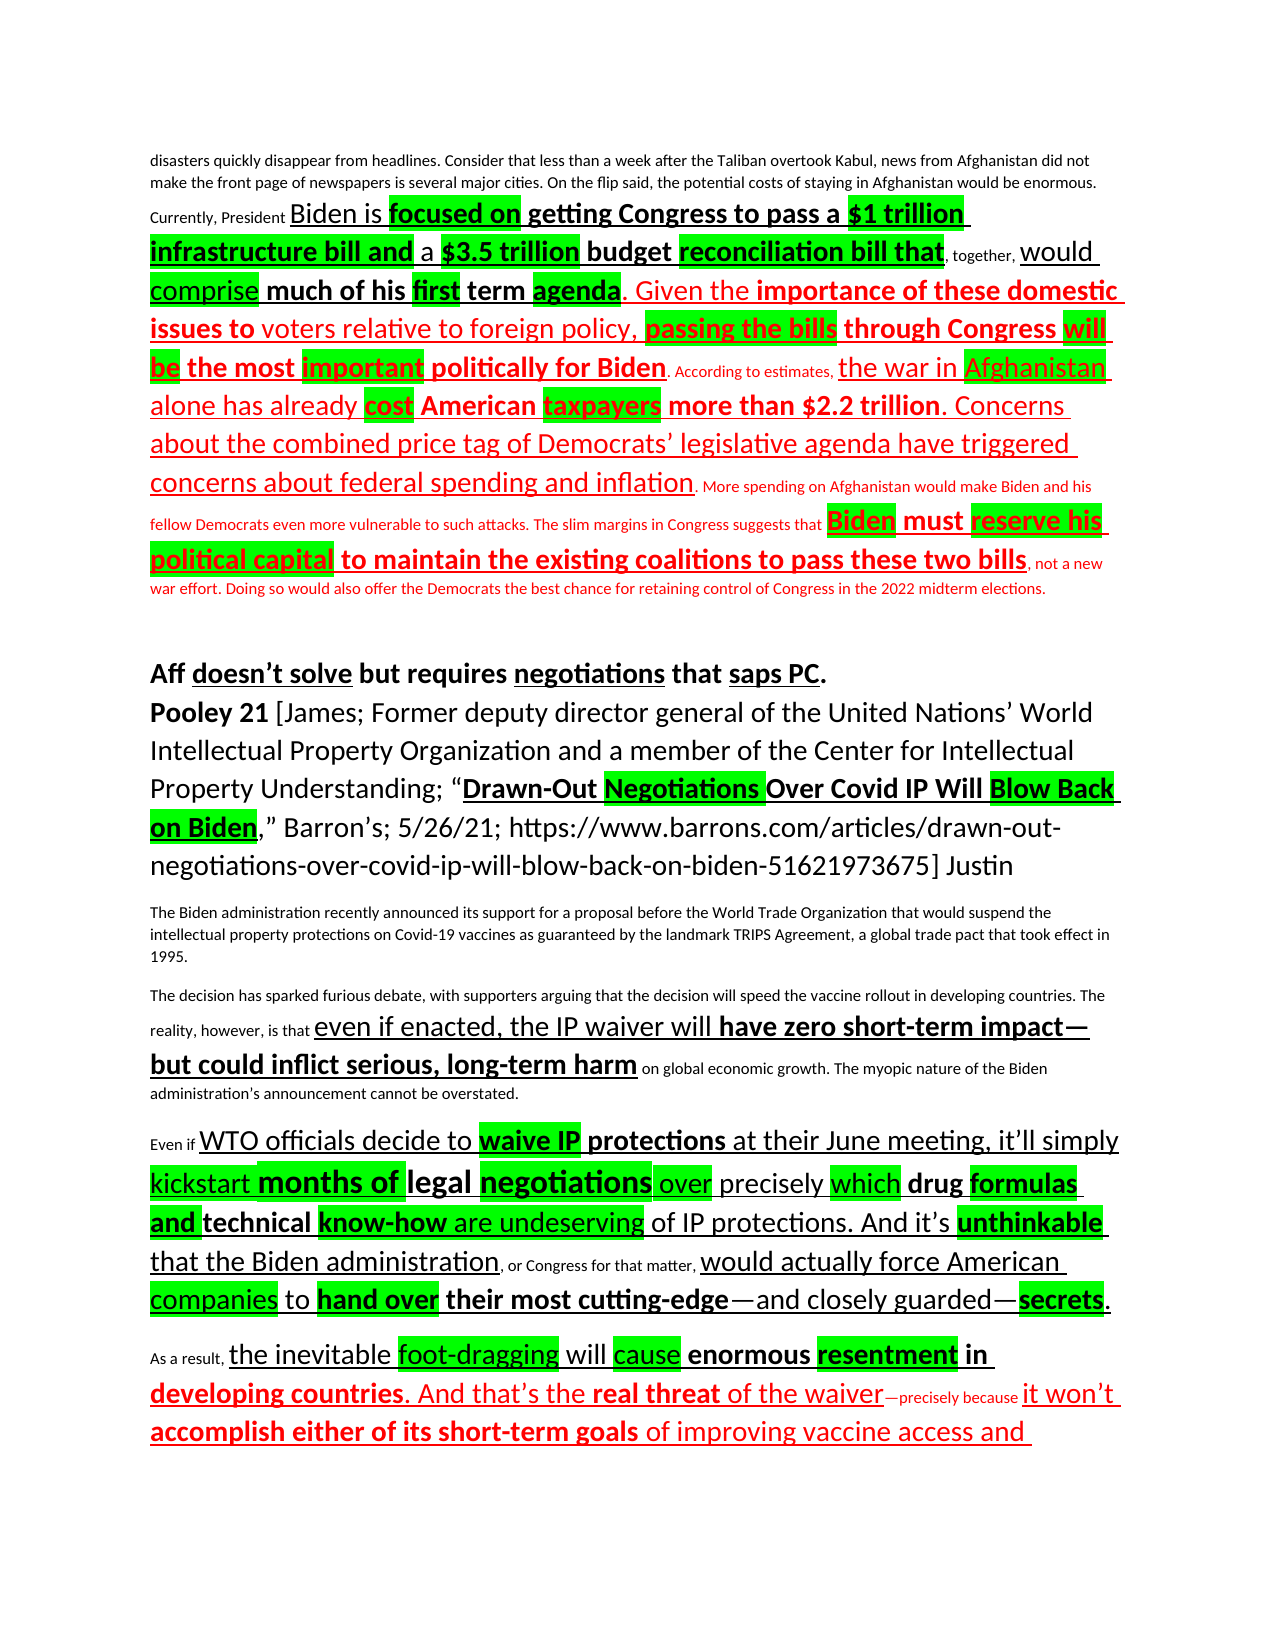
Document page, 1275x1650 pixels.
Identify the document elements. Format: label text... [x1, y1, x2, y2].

text Pooley 21 [James; Former deputy director general of the United Nations’ World Intellectual Property Organization and a member of the Center for Intellectual Property Understanding; “Drawn-Out Negotiations Over Covid IP Will Blow Back on Biden,” Barron’s; 5/26/21; https://www.barrons.com/articles/drawn-out-negotiations-over-covid-ip-will-blow-back-on-biden-51621973675] Justin [150, 694, 1125, 883]
subtitle Aff doesn’t solve but requires negotiations that saps PC. [150, 655, 1125, 691]
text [150, 1336, 1125, 1449]
text Even if WTO officials decide to waive IP protections at their June meeting, it’ll simply kickstart months of legal negotiations over precisely which drug formulas and technical know-how are undeserving of IP protections. And it’s unthinkable that the Biden administration, or Congress for that matter, would actually force American companies to hand over their most cutting-edge—and closely guarded—secrets. [150, 1122, 1125, 1317]
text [150, 150, 1125, 302]
text The decision has sparked furious debate, with supporters arguing that the decision will speed the vaccine rollout in developing countries. The reality, however, is that even if enacted, the IP waiver will have zero short-term impact—but could inflict serious, long-term harm on global economic growth. The myopic nature of the Biden administration’s announcement cannot be overstated. [150, 985, 1125, 1104]
text The Biden administration recently announced its support for a proposal before the World Trade Organization that would suspend the intellectual property protections on Covid-19 vaccines as guaranteed by the landmark TRIPS Agreement, a global trade pact that took effect in 1995. [150, 902, 1125, 967]
